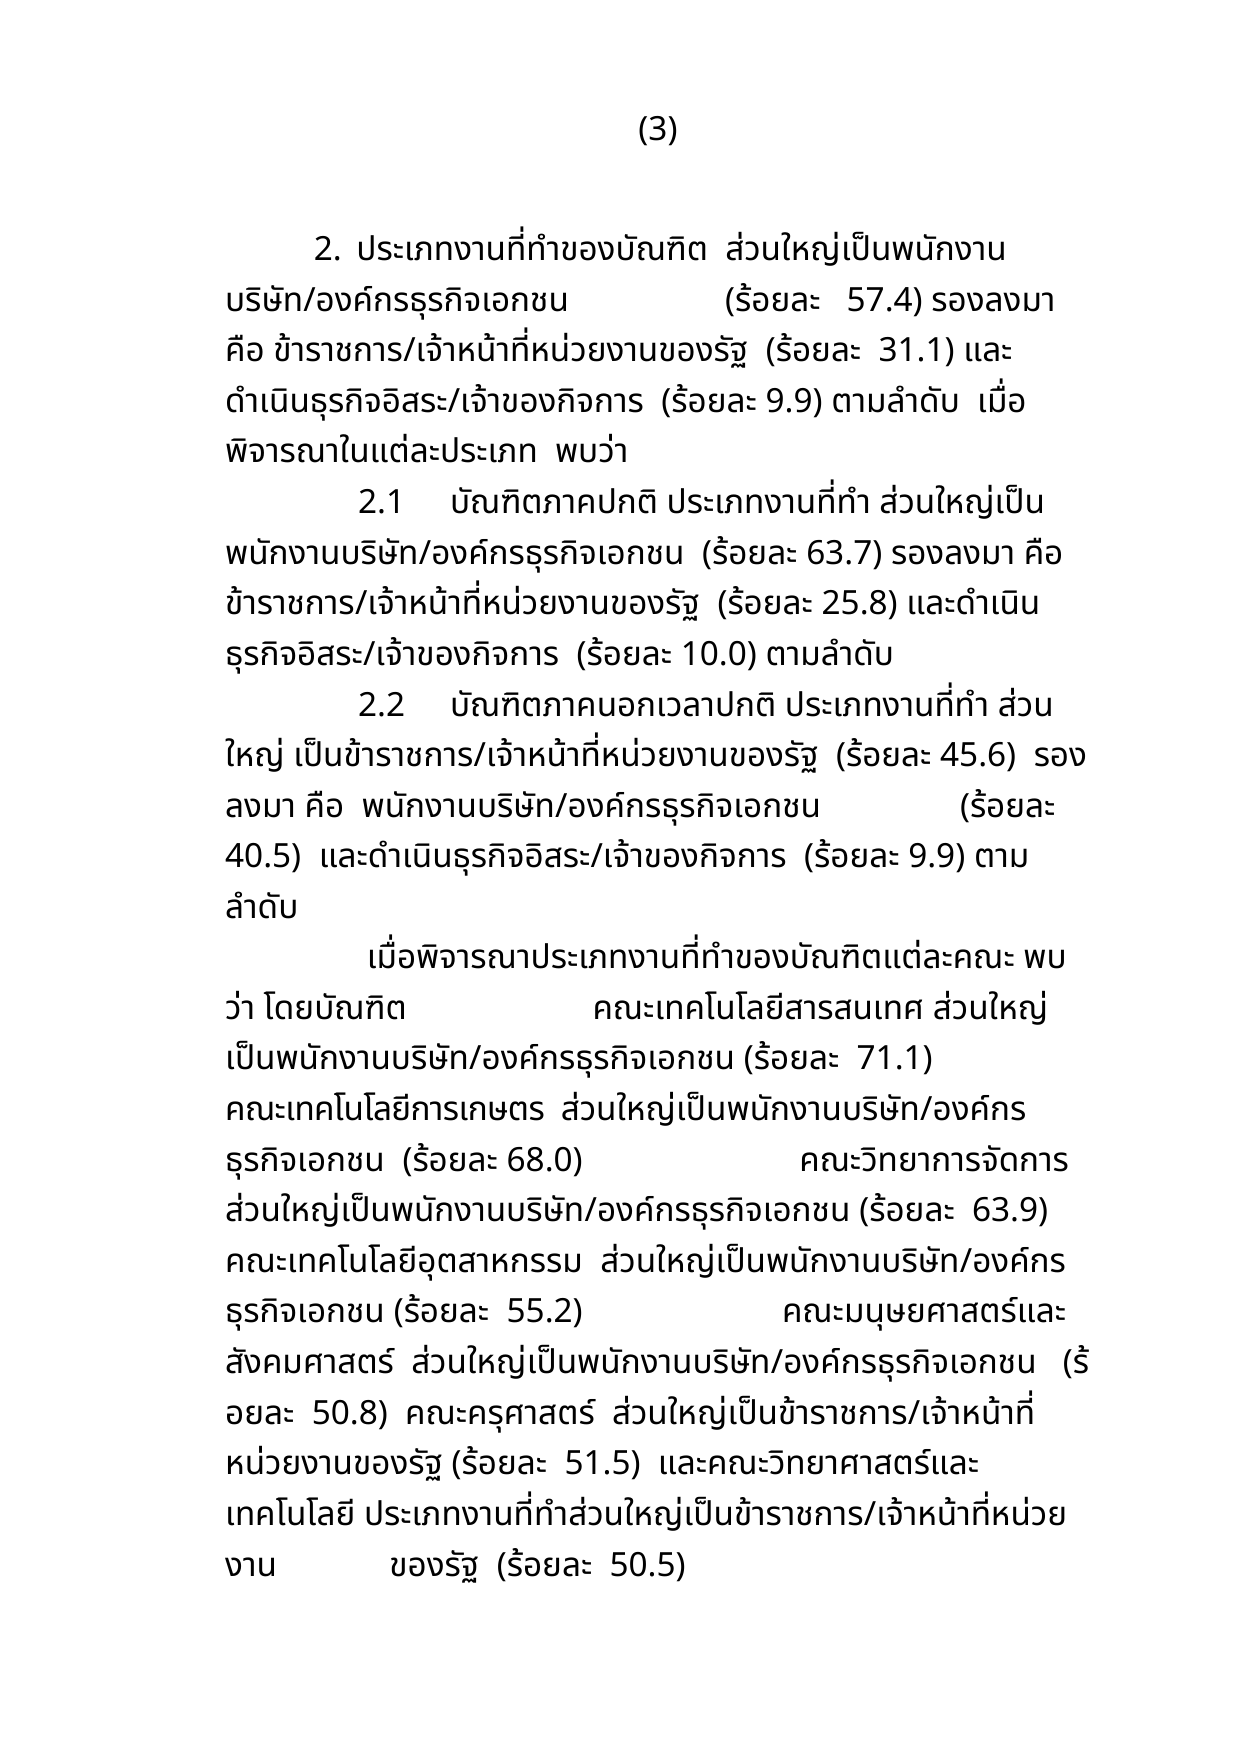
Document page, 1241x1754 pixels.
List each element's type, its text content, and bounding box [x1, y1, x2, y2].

text 2.2 บัณฑิตภาคนอกเวลาปกติ ประเภทงานที่ทำ ส่วนใหญ่ เป็นข้าราชการ/เจ้าหน้าที่หน่วยงานของรัฐ (ร้อยละ 45.6) รองลงมา คือ พนักงานบริษัท/องค์กรธุรกิจเอกชน (ร้อยละ 40.5) และดำเนินธุรกิจอิสระ/เจ้าของกิจการ (ร้อยละ 9.9) ตามลำดับ [225, 680, 1090, 933]
text 2.1 บัณฑิตภาคปกติ ประเภทงานที่ทำ ส่วนใหญ่เป็นพนักงานบริษัท/องค์กรธุรกิจเอกชน (ร้อยละ 63.7) รองลงมา คือ ข้าราชการ/เจ้าหน้าที่หน่วยงานของรัฐ (ร้อยละ 25.8) และดำเนินธุรกิจอิสระ/เจ้าของกิจการ (ร้อยละ 10.0) ตามลำดับ [225, 478, 1090, 680]
text เมื่อพิจารณาประเภทงานที่ทำของบัณฑิตแต่ละคณะ พบว่า โดยบัณฑิต คณะเทคโนโลยีสารสนเทศ ส่วนใหญ่เป็นพนักงานบริษัท/องค์กรธุรกิจเอกชน (ร้อยละ 71.1) คณะเทคโนโลยีการเกษตร ส่วนใหญ่เป็นพนักงานบริษัท/องค์กรธุรกิจเอกชน (ร้อยละ 68.0) คณะวิทยาการจัดการ ส่วนใหญ่เป็นพนักงานบริษัท/องค์กรธุรกิจเอกชน (ร้อยละ 63.9) คณะเทคโนโลยีอุตสาหกรรม ส่วนใหญ่เป็นพนักงานบริษัท/องค์กรธุรกิจเอกชน (ร้อยละ 55.2) คณะมนุษยศาสตร์และสังคมศาสตร์ ส่วนใหญ่เป็นพนักงานบริษัท/องค์กรธุรกิจเอกชน (ร้อยละ 50.8) คณะครุศาสตร์ ส่วนใหญ่เป็นข้าราชการ/เจ้าหน้าที่หน่วยงานของรัฐ (ร้อยละ 51.5) และคณะวิทยาศาสตร์และเทคโนโลยี ประเภทงานที่ทำส่วนใหญ่เป็นข้าราชการ/เจ้าหน้าที่หน่วยงาน ของรัฐ (ร้อยละ 50.5) [225, 933, 1090, 1591]
text 2. ประเภทงานที่ทำของบัณฑิต ส่วนใหญ่เป็นพนักงานบริษัท/องค์กรธุรกิจเอกชน (ร้อยละ 57.4) รองลงมา คือ ข้าราชการ/เจ้าหน้าที่หน่วยงานของรัฐ (ร้อยละ 31.1) และดำเนินธุรกิจอิสระ/เจ้าของกิจการ (ร้อยละ 9.9) ตามลำดับ เมื่อพิจารณาในแต่ละประเภท พบว่า [225, 225, 1090, 478]
